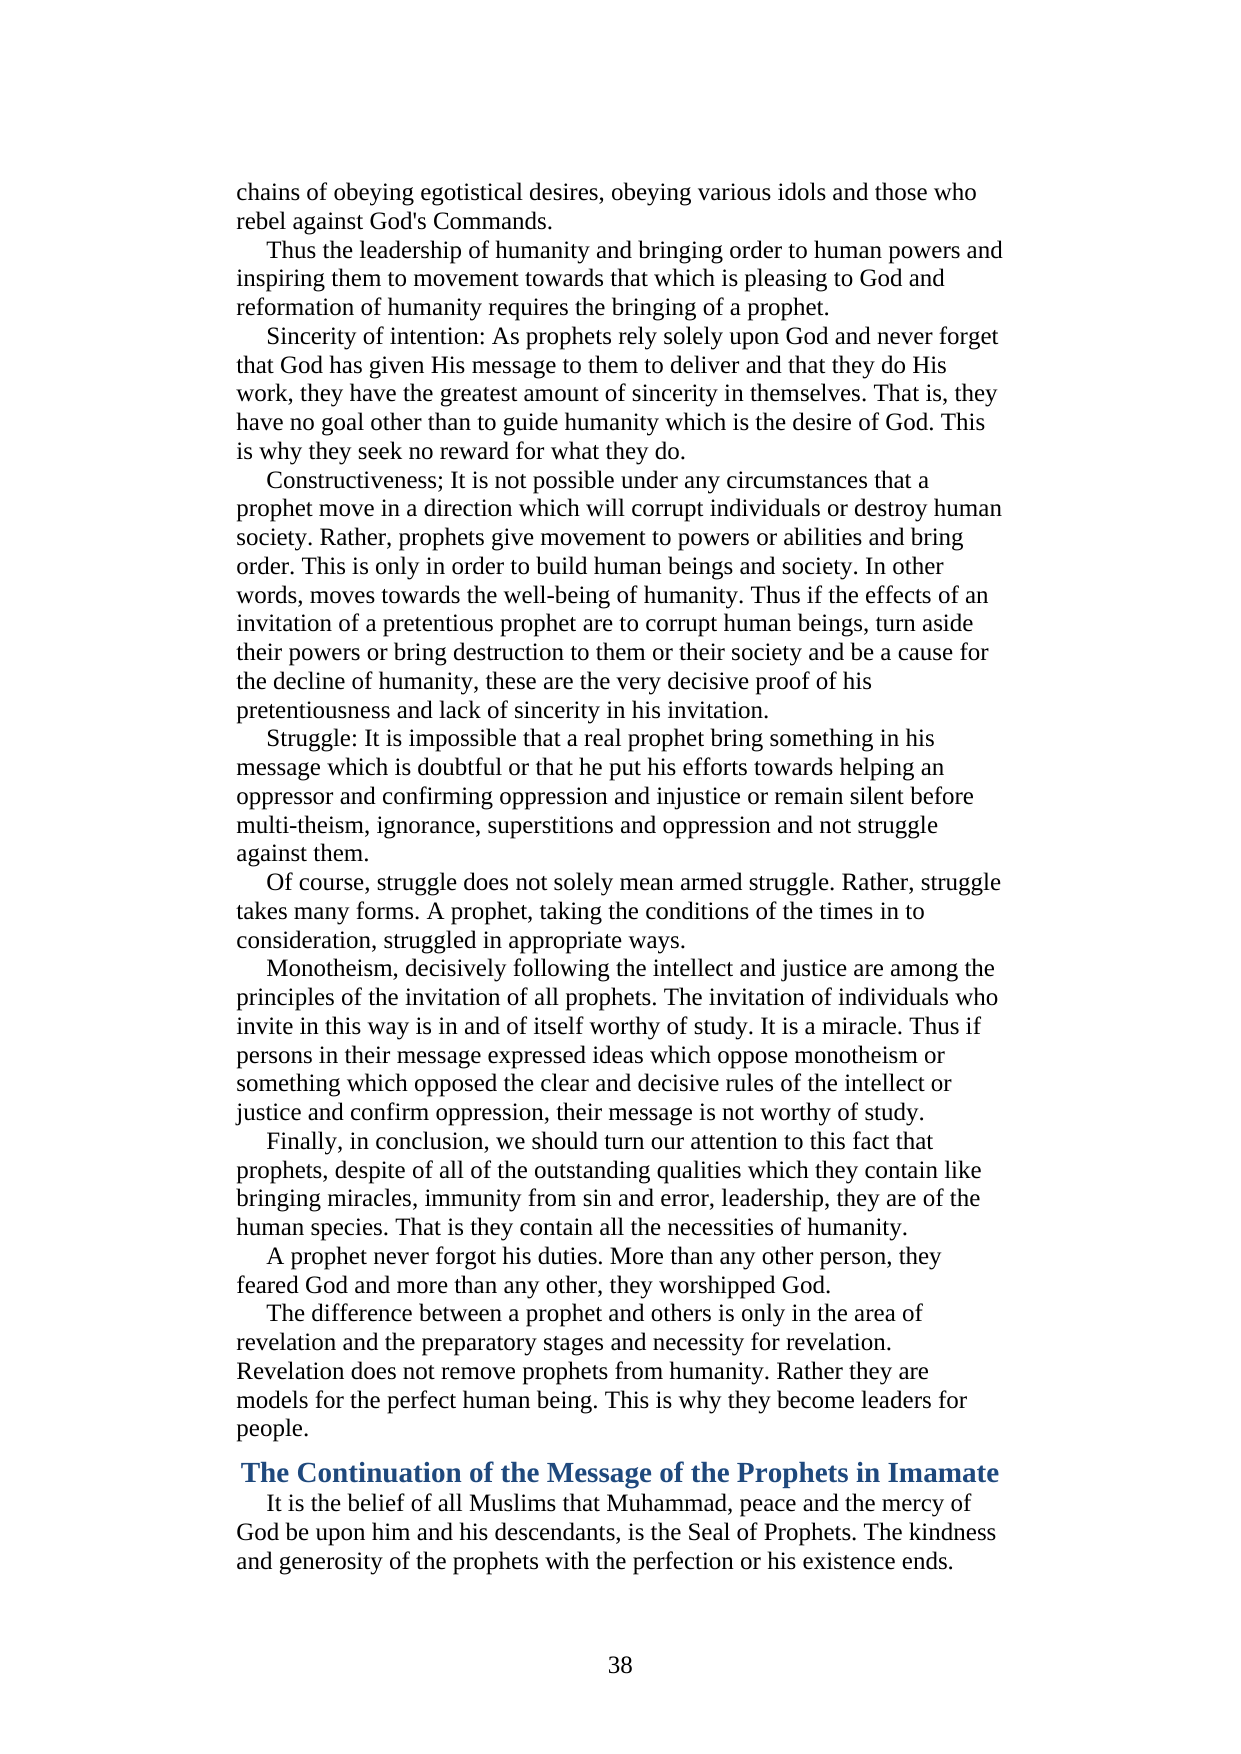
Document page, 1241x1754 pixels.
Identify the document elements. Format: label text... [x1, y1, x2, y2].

subtitle The Continuation of the Message of the Prophets in Imamate [236, 1455, 1004, 1488]
text Of course, struggle does not solely mean armed struggle. Rather, struggle takes many forms. A prophet, taking the conditions of the times in to consideration, struggled in appropriate ways. [236, 867, 1004, 953]
text Constructiveness; It is not possible under any circumstances that a prophet move in a direction which will corrupt individuals or destroy human society. Rather, prophets give movement to powers or abilities and bring order. This is only in order to build human beings and society. In other words, moves towards the well-being of humanity. Thus if the effects of an invitation of a pretentious prophet are to corrupt human beings, turn aside their powers or bring destruction to them or their society and be a cause for the decline of humanity, these are the very decisive proof of his pretentiousness and lack of sincerity in his invitation. [236, 465, 1004, 723]
text The difference between a prophet and others is only in the area of revelation and the preparatory stages and necessity for revelation. Revelation does not remove prophets from humanity. Rather they are models for the perfect human being. This is why they become leaders for people. [236, 1298, 1004, 1442]
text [236, 177, 1004, 235]
text Thus the leadership of humanity and bringing order to human powers and inspiring them to movement towards that which is pleasing to God and reformation of humanity requires the bringing of a prophet. [236, 235, 1004, 321]
text Struggle: It is impossible that a real prophet bring something in his message which is doubtful or that he put his efforts towards helping an oppressor and confirming oppression and injustice or remain silent before multi-theism, ignorance, superstitions and oppression and not struggle against them. [236, 723, 1004, 867]
text Sincerity of intention: As prophets rely solely upon God and never forget that God has given His message to them to deliver and that they do His work, they have the greatest amount of sincerity in themselves. That is, they have no goal other than to guide humanity which is the desire of God. This is why they seek no reward for what they do. [236, 321, 1004, 465]
text Finally, in conclusion, we should turn our attention to this fact that prophets, despite of all of the outstanding qualities which they contain like bringing miracles, immunity from sin and error, leadership, they are of the human species. That is they contain all the necessities of humanity. [236, 1126, 1004, 1241]
text Monotheism, decisively following the intellect and justice are among the principles of the invitation of all prophets. The invitation of individuals who invite in this way is in and of itself worthy of study. It is a miracle. Thus if persons in their message expressed ideas which oppose monotheism or something which opposed the clear and decisive rules of the intellect or justice and confirm oppression, their message is not worthy of study. [236, 953, 1004, 1126]
text A prophet never forgot his duties. More than any other person, they feared God and more than any other, they worshipped God. [236, 1241, 1004, 1298]
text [236, 1488, 1004, 1574]
